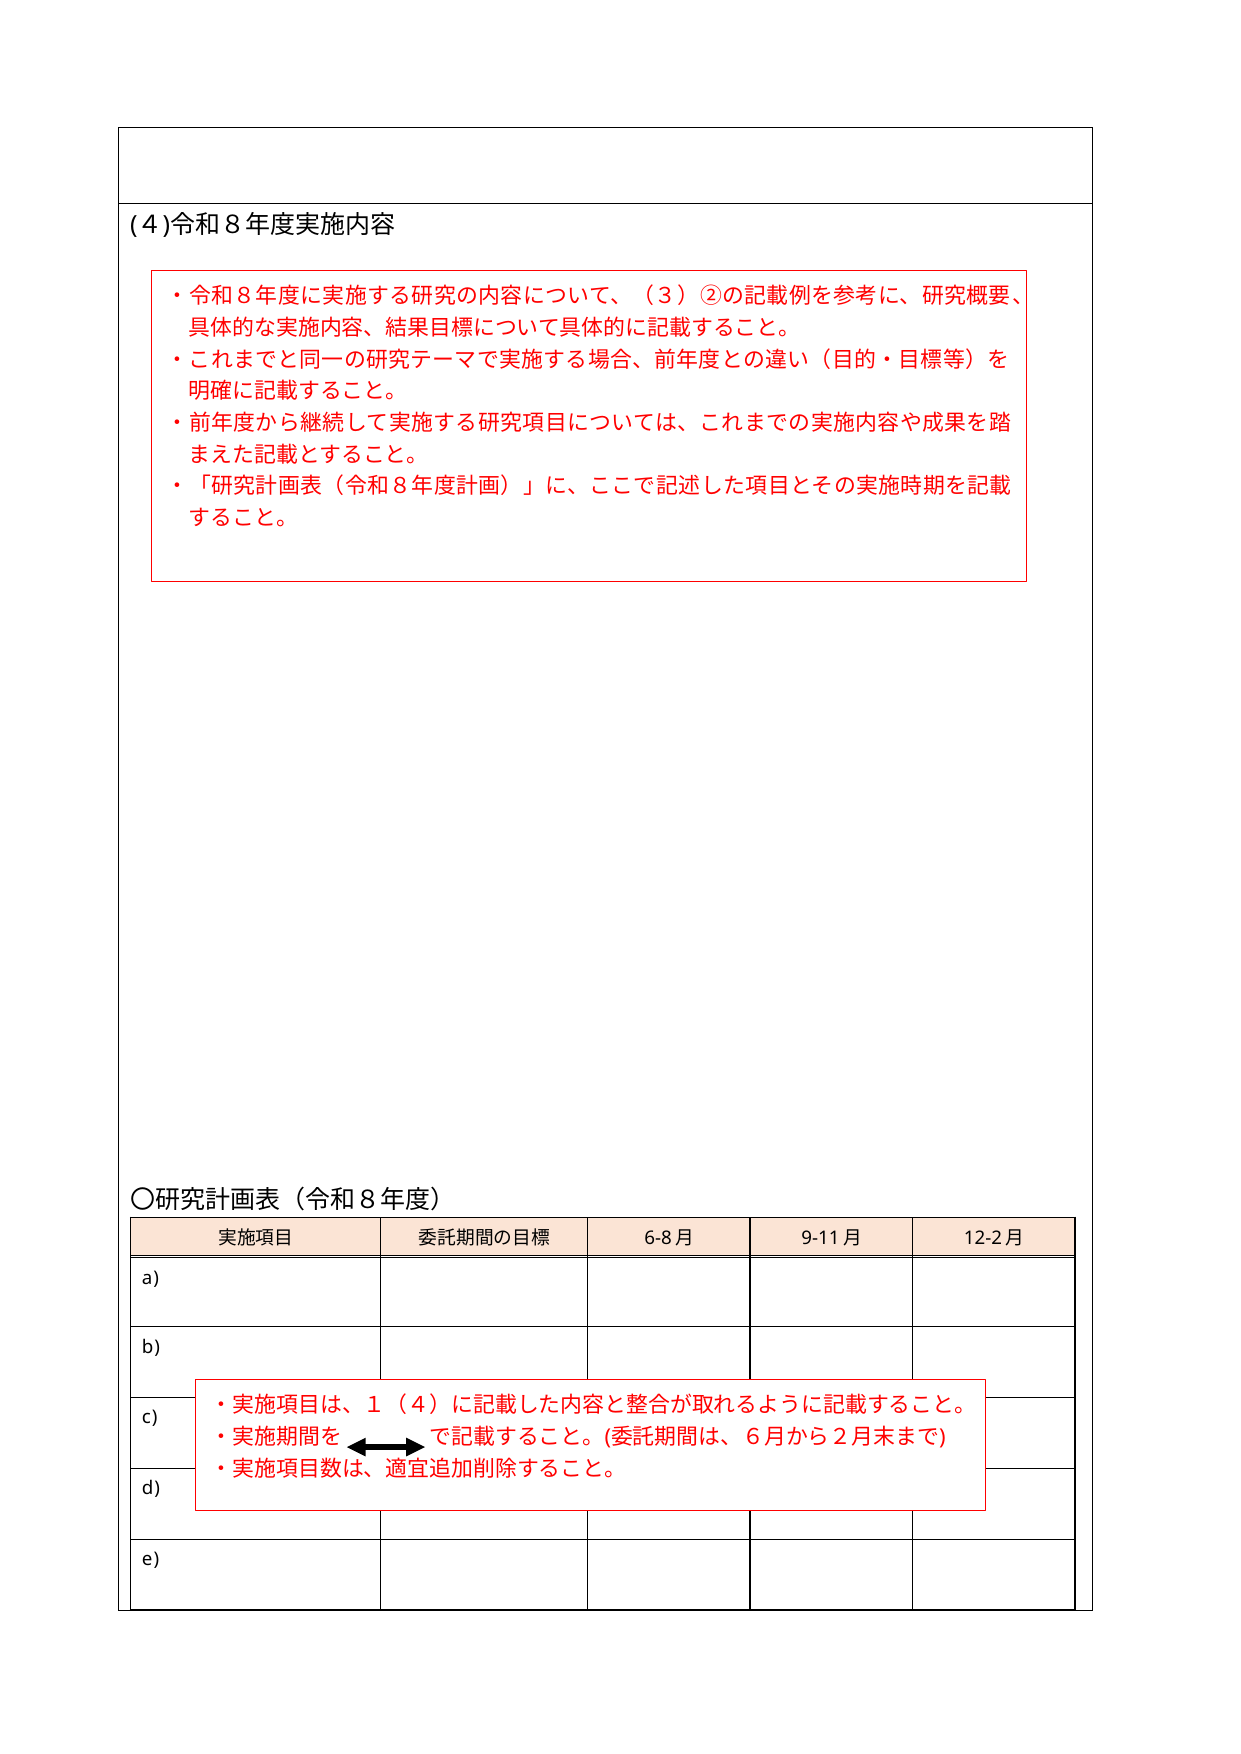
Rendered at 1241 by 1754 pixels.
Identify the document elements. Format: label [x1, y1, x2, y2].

table_cell [119, 204, 1092, 1610]
table_cell [119, 128, 1092, 203]
